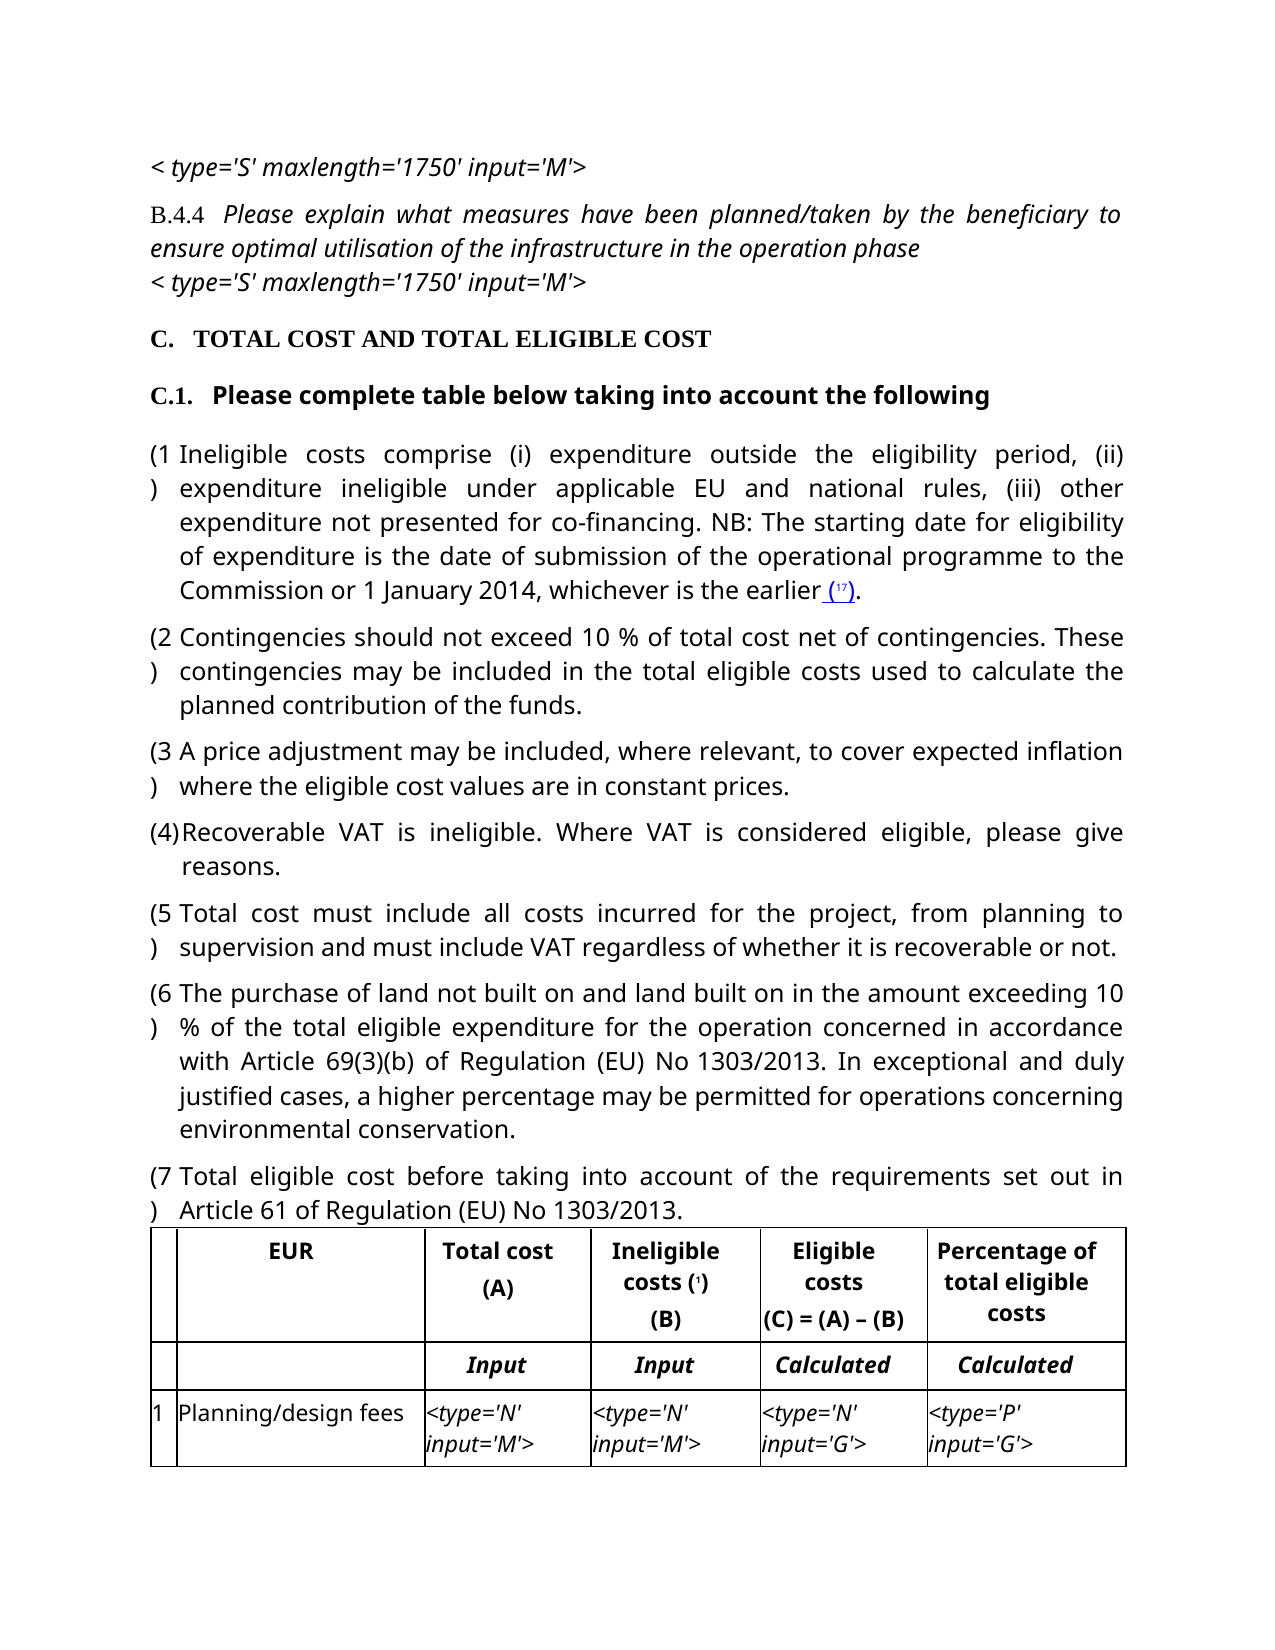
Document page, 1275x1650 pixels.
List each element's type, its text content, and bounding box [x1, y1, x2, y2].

table_header Total eligible cost before taking into account of the requirements set out in Article 61 of Regulation (EU) No 1303/2013. [179, 1146, 1125, 1227]
table_header [152, 1228, 177, 1341]
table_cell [761, 1391, 927, 1466]
text C.1. Please complete table below taking into account the following [150, 377, 1125, 412]
table_cell Input [426, 1343, 590, 1389]
table_header Percentage of total eligible costs [928, 1228, 1125, 1341]
table_header EUR [178, 1228, 425, 1341]
text < type='S' maxlength='1750' input='M'> [150, 150, 1125, 184]
table_header (6) [150, 964, 179, 1146]
text C. TOTAL COST AND TOTAL ELIGIBLE COST [150, 324, 1125, 352]
text < type='S' maxlength='1750' input='M'> [150, 265, 1125, 299]
table_header (7) [150, 1146, 179, 1227]
table_header Eligible costs (C) = (A) – (B) [761, 1228, 927, 1341]
table_cell 1 [152, 1391, 176, 1466]
text B.4.4 Please explain what measures have been planned/taken by the beneficiary to ensure optimal utilisation of the infrastructure in the operation phase [150, 197, 1125, 265]
table_header Total cost must include all costs incurred for the project, from planning to supervision and must include VAT regardless of whether it is recoverable or not. [179, 883, 1125, 963]
table_cell [152, 1343, 176, 1389]
table_header Total cost (A) [426, 1228, 591, 1341]
table_header (5) [150, 883, 179, 963]
table_header Ineligible costs comprise (i) expenditure outside the eligibility period, (ii) expenditure ineligible under applicable EU and national rules, (iii) other expenditure not presented for co-financing. NB: The starting date for eligibility of expenditure is the date of submission of the operational programme to the Commission or 1 January 2014, whichever is the earlier (17). [179, 424, 1125, 607]
table_header Ineligible costs (1) (B) [592, 1228, 760, 1341]
table_cell Planning/design fees [178, 1391, 424, 1466]
table_cell [178, 1343, 424, 1389]
table_header The purchase of land not built on and land built on in the amount exceeding 10 % of the total eligible expenditure for the operation concerned in accordance with Article 69(3)(b) of Regulation (EU) No 1303/2013. In exceptional and duly justified cases, a higher percentage may be permitted for operations concerning environmental conservation. [179, 964, 1125, 1146]
table_cell Input [592, 1343, 760, 1389]
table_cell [928, 1391, 1125, 1466]
table_cell <type='N' input='M'> [592, 1391, 760, 1466]
table_header Contingencies should not exceed 10 % of total cost net of contingencies. These contingencies may be included in the total eligible costs used to calculate the planned contribution of the funds. [179, 607, 1125, 722]
table_header A price adjustment may be included, where relevant, to cover expected inflation where the eligible cost values are in constant prices. [179, 722, 1125, 802]
table_header (2) [150, 607, 179, 722]
table_cell Calculated [928, 1343, 1125, 1389]
table_header (4) [150, 802, 181, 883]
table_cell Calculated [761, 1343, 927, 1389]
table_header (3) [150, 722, 179, 802]
table_header Recoverable VAT is ineligible. Where VAT is considered eligible, please give reasons. [181, 802, 1125, 883]
table_header (1) [150, 424, 179, 607]
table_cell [426, 1391, 590, 1466]
